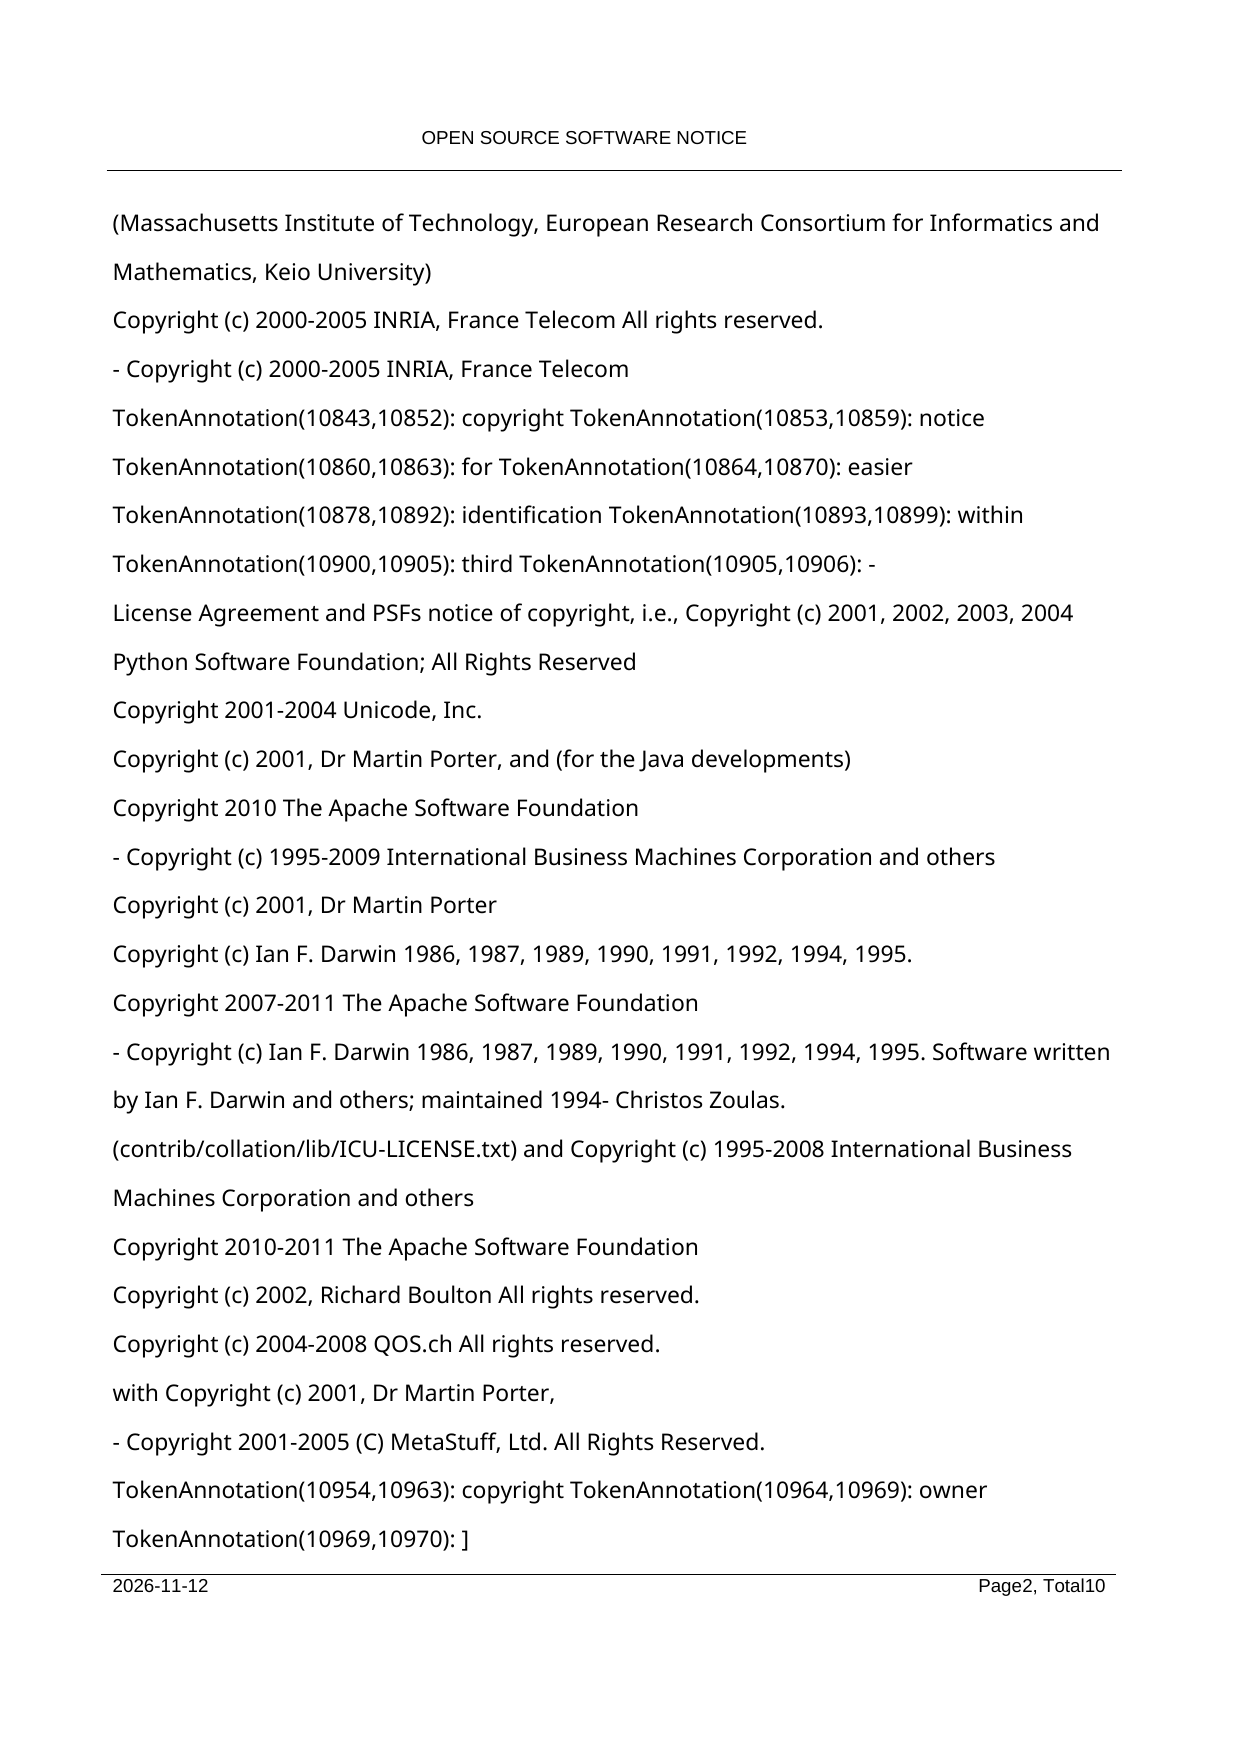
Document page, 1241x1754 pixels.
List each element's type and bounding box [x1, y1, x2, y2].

text [112, 206, 1128, 1555]
